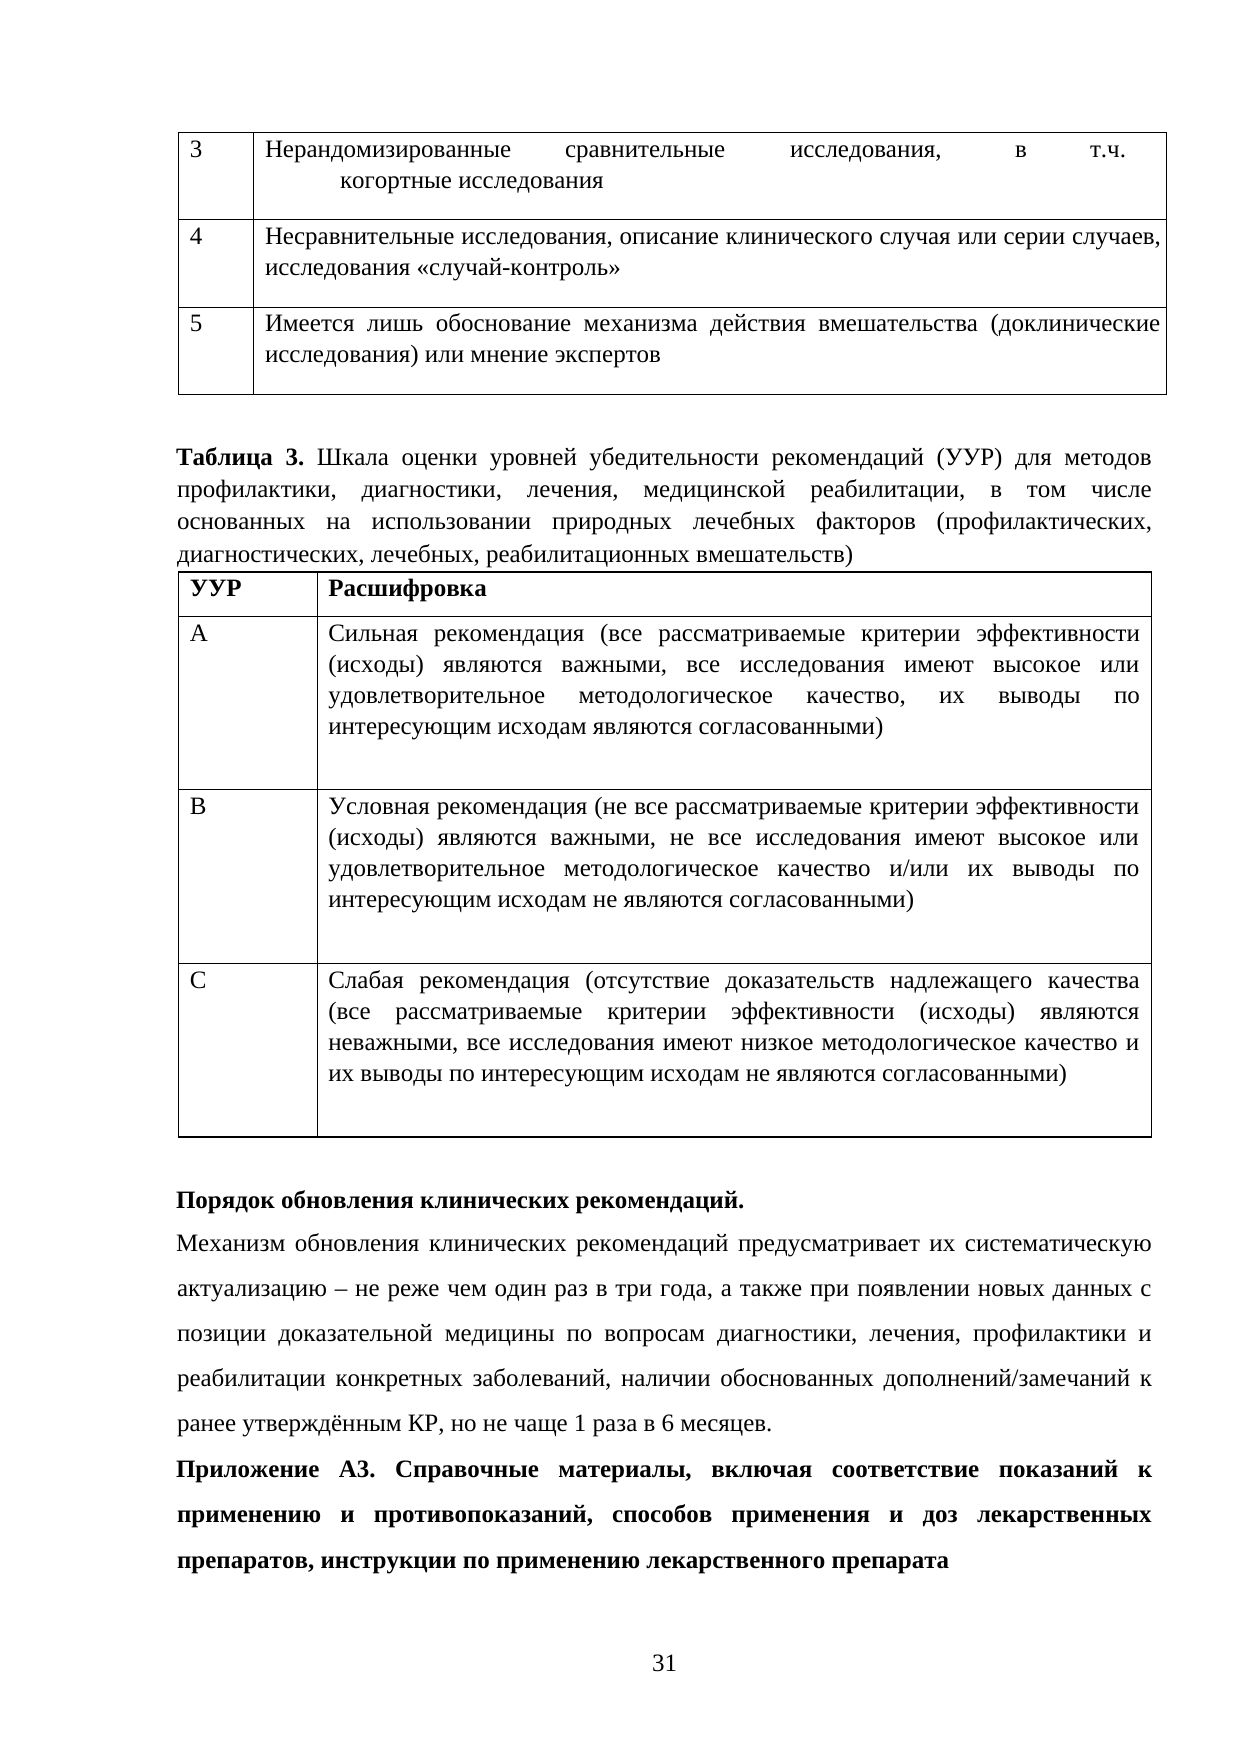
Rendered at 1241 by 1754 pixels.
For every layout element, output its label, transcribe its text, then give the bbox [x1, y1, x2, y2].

table_cell Условная рекомендация (не все рассматриваемые критерии эффективности (исходы) являются важными, не все исследования имеют высокое или удовлетворительное методологическое качество и/или их выводы по интересующим исходам не являются согласованными) [318, 790, 1151, 963]
text Механизм обновления клинических рекомендаций предусматривает их систематическую актуализацию – не реже чем один раз в три года, а также при появлении новых данных с позиции доказательной медицины по вопросам диагностики, лечения, профилактики и реабилитации конкретных заболеваний, наличии обоснованных дополнений/замечаний к ранее утверждённым КР, но не чаще 1 раза в 6 месяцев. [176, 1228, 1152, 1437]
table_cell Слабая рекомендация (отсутствие доказательств надлежащего качества (все рассматриваемые критерии эффективности (исходы) являются неважными, все исследования имеют низкое методологическое качество и их выводы по интересующим исходам не являются согласованными) [318, 964, 1151, 1136]
text Порядок обновления клинических рекомендаций. [176, 1186, 1152, 1214]
table_cell Сильная рекомендация (все рассматриваемые критерии эффективности (исходы) являются важными, все исследования имеют высокое или удовлетворительное методологическое качество, их выводы по интересующим исходам являются согласованными) [318, 617, 1151, 789]
table_cell 3 [179, 133, 253, 219]
table_cell Нерандомизированные сравнительные исследования, в т.ч. когортные исследования [254, 133, 1166, 219]
table_cell 4 [179, 220, 253, 307]
table_cell 5 [179, 308, 253, 394]
text Приложение А3. Справочные материалы, включая соответствие показаний к применению и противопоказаний, способов применения и доз лекарственных препаратов, инструкции по применению лекарственного препарата [176, 1454, 1152, 1573]
table_header УУР [179, 573, 317, 616]
table_header Расшифровка [318, 573, 1151, 616]
text Таблица 3. Шкала оценки уровней убедительности рекомендаций (УУР) для методов профилактики, диагностики, лечения, медицинской реабилитации, в том числе основанных на использовании природных лечебных факторов (профилактических, диагностических, лечебных, реабилитационных вмешательств) [176, 442, 1152, 567]
table_cell B [179, 790, 317, 963]
table_cell Несравнительные исследования, описание клинического случая или серии случаев, исследования «случай-контроль» [254, 220, 1166, 307]
table_cell Имеется лишь обоснование механизма действия вмешательства (доклинические исследования) или мнение экспертов [254, 308, 1166, 394]
table_cell C [179, 964, 317, 1136]
table_cell A [179, 617, 317, 789]
